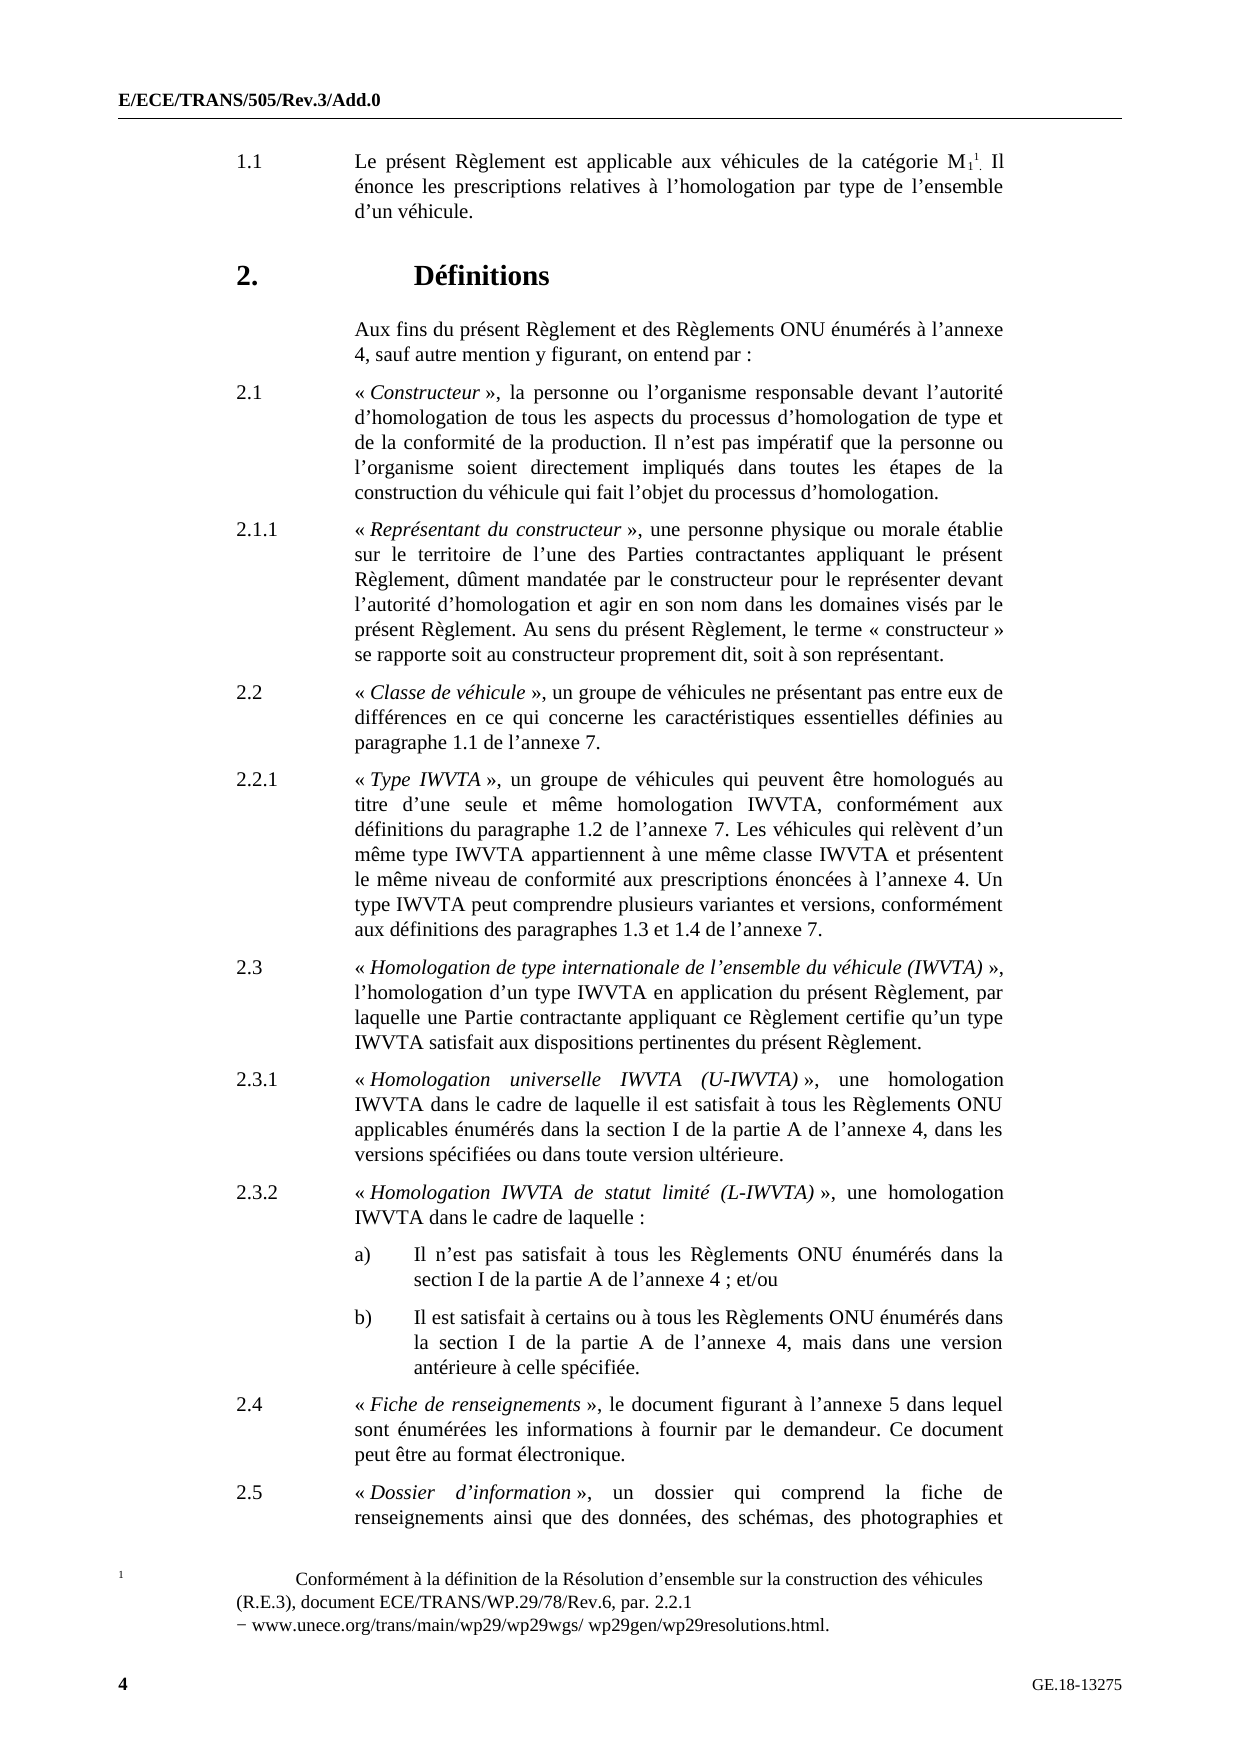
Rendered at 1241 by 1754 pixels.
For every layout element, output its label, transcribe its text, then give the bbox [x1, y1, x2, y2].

text b) Il est satisfait à certains ou à tous les Règlements ONU énumérés dans la section I de la partie A de l’annexe 4, mais dans une version antérieure à celle spécifiée. [354, 1304, 1004, 1379]
text 2.3 « Homologation de type internationale de l’ensemble du véhicule (IWVTA) », l’homologation d’un type IWVTA en application du présent Règlement, par laquelle une Partie contractante appliquant ce Règlement certifie qu’un type IWVTA satisfait aux dispositions pertinentes du présent Règlement. [236, 954, 1004, 1054]
text Aux fins du présent Règlement et des Règlements ONU énumérés à l’annexe 4, sauf autre mention y figurant, on entend par : [354, 316, 1004, 366]
text 2.2 « Classe de véhicule », un groupe de véhicules ne présentant pas entre eux de différences en ce qui concerne les caractéristiques essentielles définies au paragraphe 1.1 de l’annexe 7. [236, 679, 1004, 754]
text 2.2.1 « Type IWVTA », un groupe de véhicules qui peuvent être homologués au titre d’une seule et même homologation IWVTA, conformément aux définitions du paragraphe 1.2 de l’annexe 7. Les véhicules qui relèvent d’un même type IWVTA appartiennent à une même classe IWVTA et présentent le même niveau de conformité aux prescriptions énoncées à l’annexe 4. Un type IWVTA peut comprendre plusieurs variantes et versions, conformément aux définitions des paragraphes 1.3 et 1.4 de l’annexe 7. [236, 766, 1004, 941]
text 2.4 « Fiche de renseignements », le document figurant à l’annexe 5 dans lequel sont énumérées les informations à fournir par le demandeur. Ce document peut être au format électronique. [236, 1391, 1004, 1466]
text a) Il n’est pas satisfait à tous les Règlements ONU énumérés dans la section I de la partie A de l’annexe 4 ; et/ou [354, 1241, 1004, 1291]
text 2.3.1 « Homologation universelle IWVTA (U-IWVTA) », une homologation IWVTA dans le cadre de laquelle il est satisfait à tous les Règlements ONU applicables énumérés dans la section I de la partie A de l’annexe 4, dans les versions spécifiées ou dans toute version ultérieure. [236, 1066, 1004, 1166]
text 2. Définitions [236, 260, 1004, 291]
text 2.1.1 « Représentant du constructeur », une personne physique ou morale établie sur le territoire de l’une des Parties contractantes appliquant le présent Règlement, dûment mandatée par le constructeur pour le représenter devant l’autorité d’homologation et agir en son nom dans les domaines visés par le présent Règlement. Au sens du présent Règlement, le terme « constructeur » se rapporte soit au constructeur proprement dit, soit à son représentant. [236, 516, 1004, 666]
text 2.1 « Constructeur », la personne ou l’organisme responsable devant l’autorité d’homologation de tous les aspects du processus d’homologation de type et de la conformité de la production. Il n’est pas impératif que la personne ou l’organisme soient directement impliqués dans toutes les étapes de la construction du véhicule qui fait l’objet du processus d’homologation. [236, 379, 1004, 504]
text 1.1 Le présent Règlement est applicable aux véhicules de la catégorie M1. Il énonce les prescriptions relatives à l’homologation par type de l’ensemble d’un véhicule. [236, 148, 1004, 223]
text 2.3.2 « Homologation IWVTA de statut limité (L-IWVTA) », une homologation IWVTA dans le cadre de laquelle : [236, 1179, 1004, 1229]
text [236, 1479, 1004, 1529]
